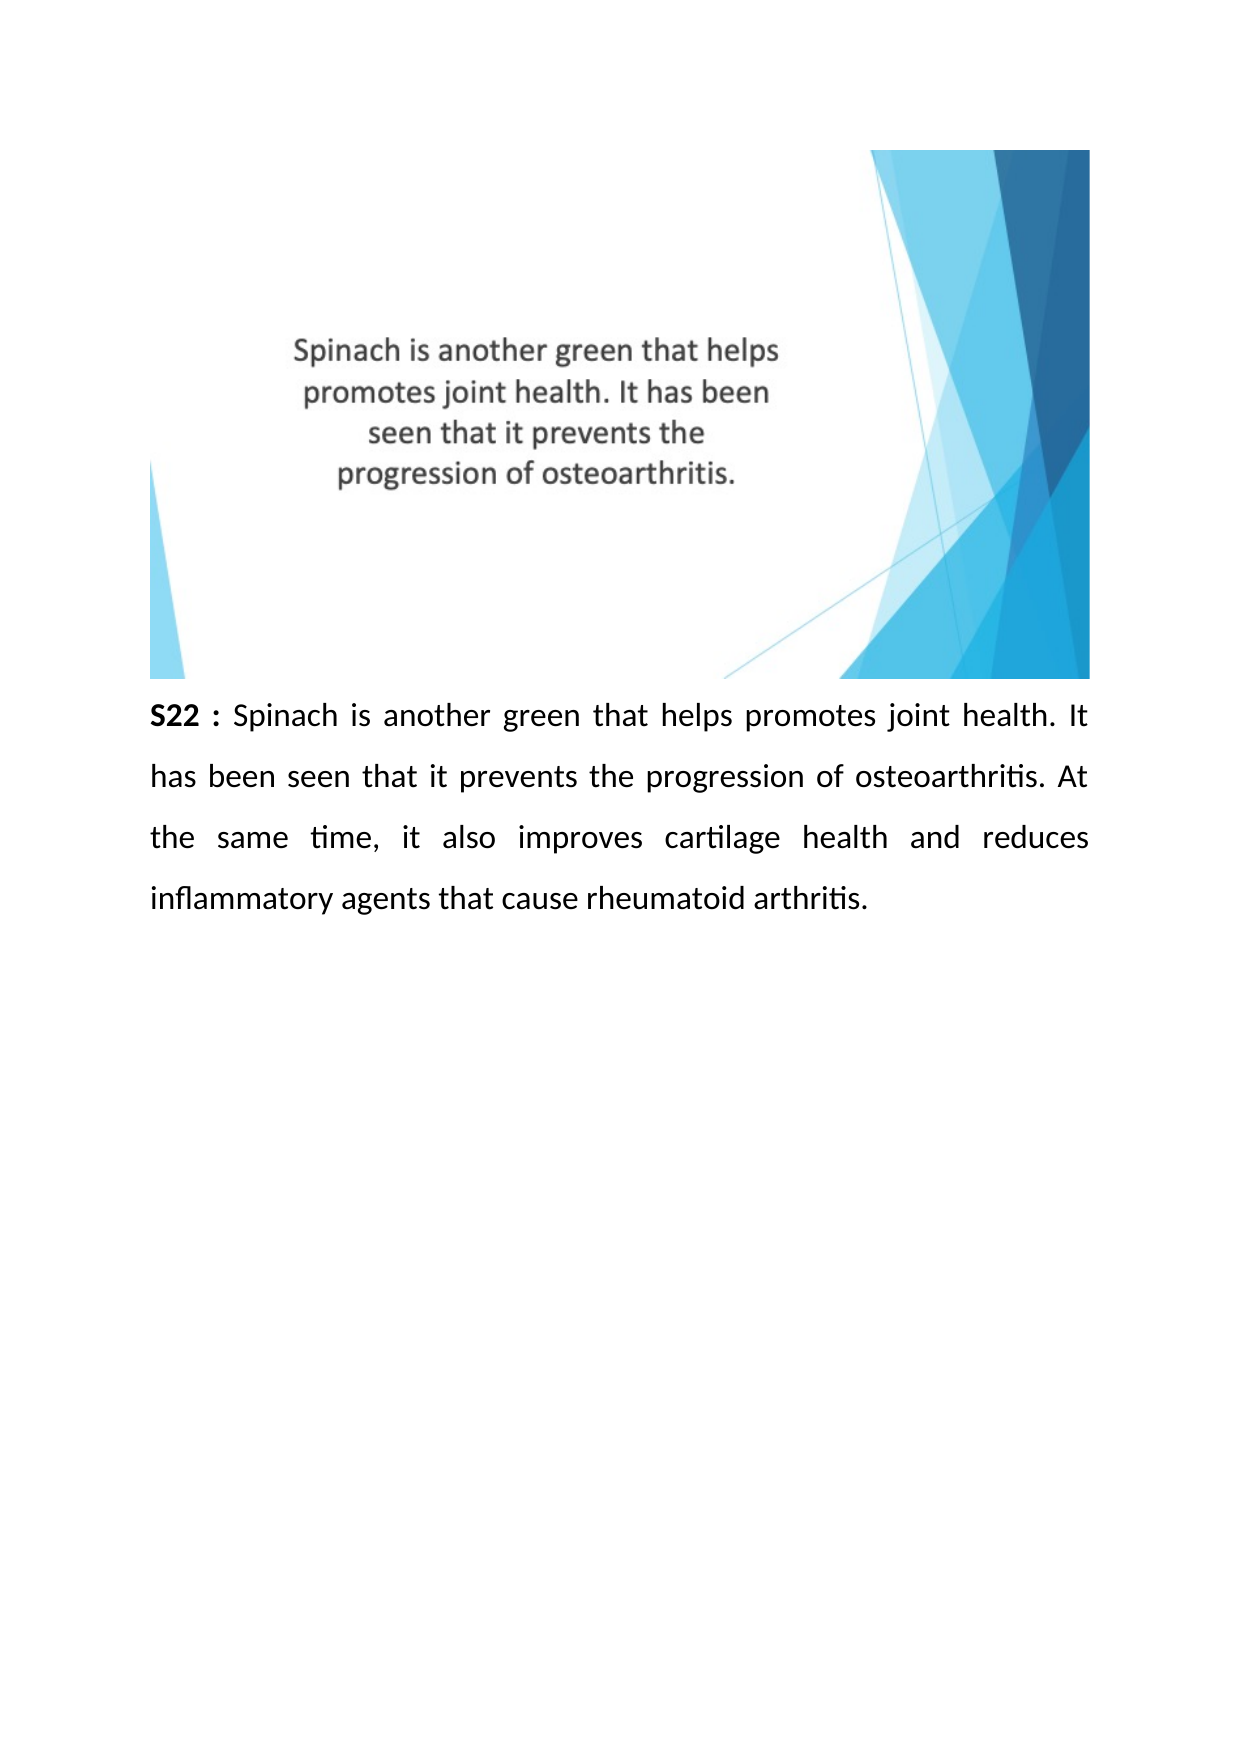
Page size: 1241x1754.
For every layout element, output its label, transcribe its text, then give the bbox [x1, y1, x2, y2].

text S22 : Spinach is another green that helps promotes joint health. It has been seen that it prevents the progression of osteoarthritis. At the same time, it also improves cartilage health and reduces inflammatory agents that cause rheumatoid arthritis. [150, 694, 1090, 918]
picture [150, 150, 1090, 679]
